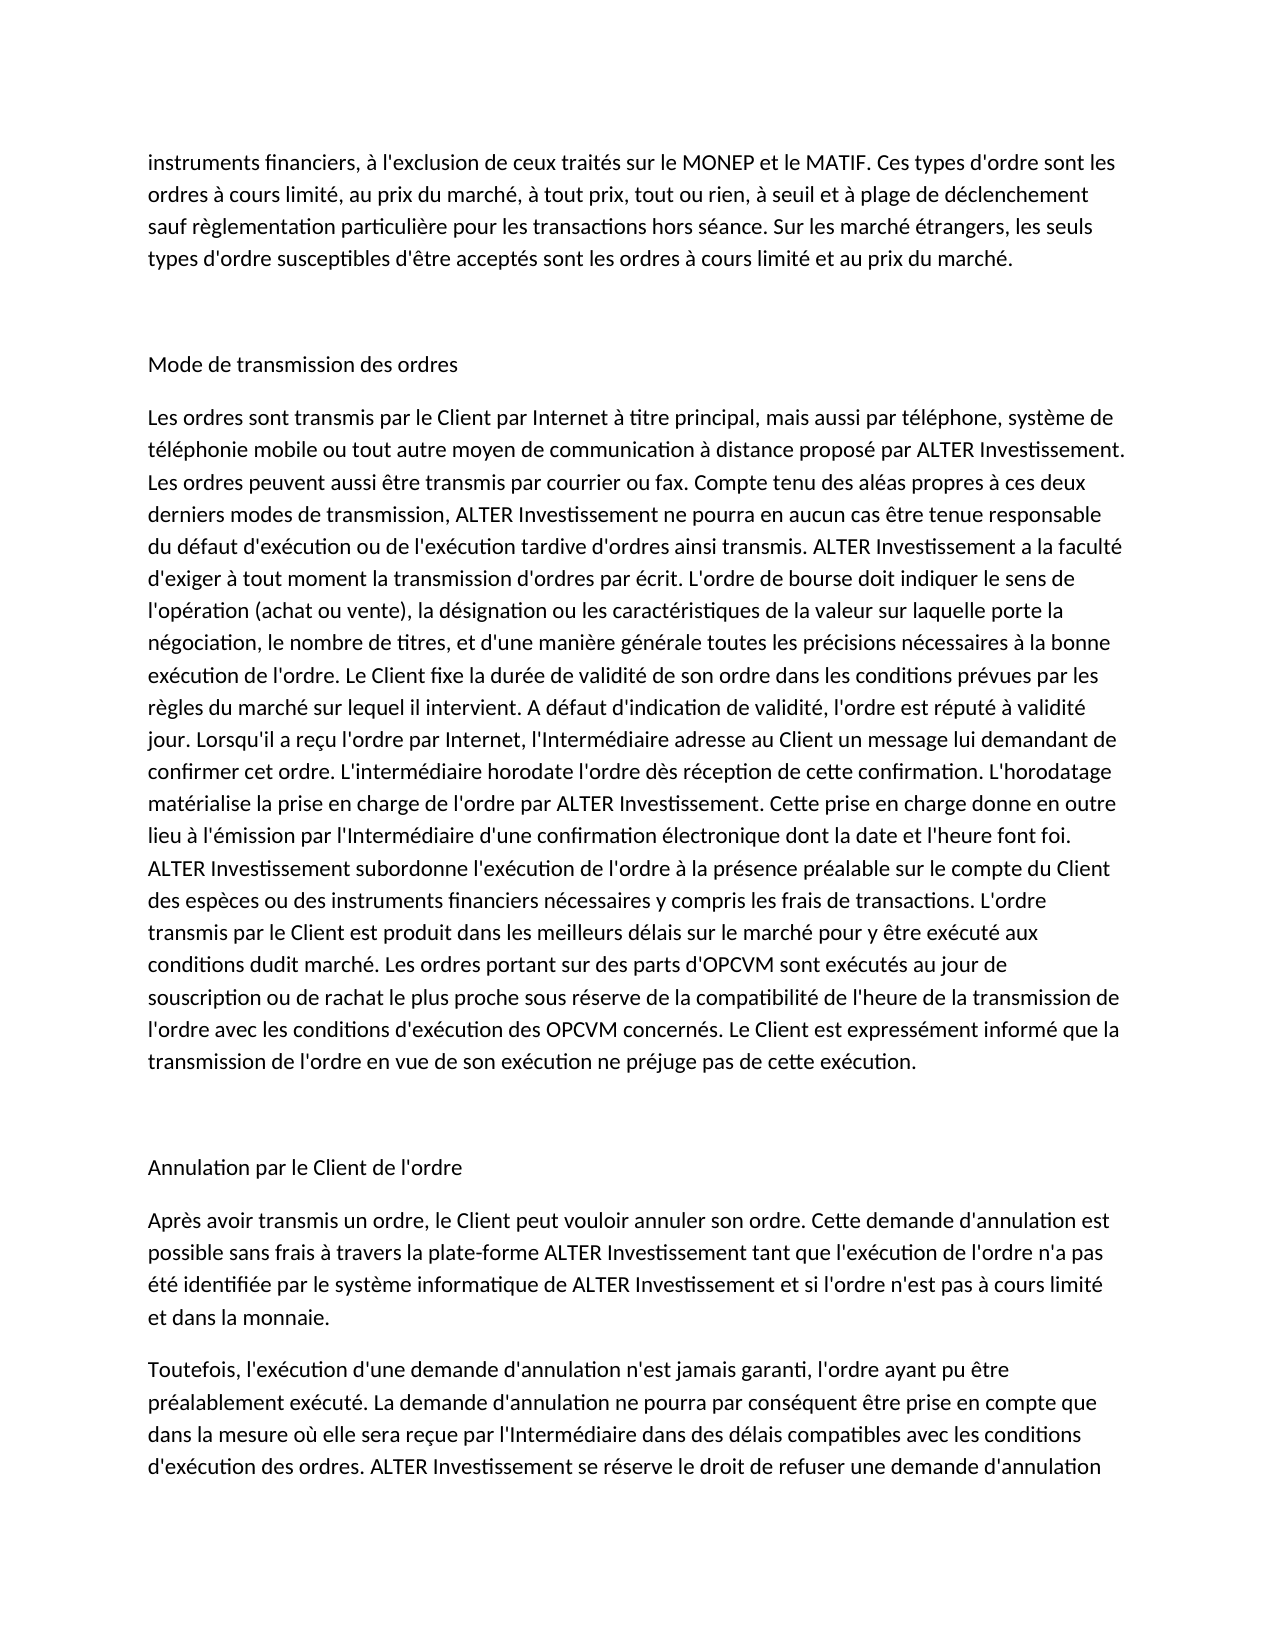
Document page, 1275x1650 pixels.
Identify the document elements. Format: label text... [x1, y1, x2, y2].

text Mode de transmission des ordres [148, 350, 1127, 378]
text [148, 1356, 1127, 1480]
text Après avoir transmis un ordre, le Client peut vouloir annuler son ordre. Cette demande d'annulation est possible sans frais à travers la plate-forme ALTER Investissement tant que l'exécution de l'ordre n'a pas été identifiée par le système informatique de ALTER Investissement et si l'ordre n'est pas à cours limité et dans la monnaie. [148, 1206, 1127, 1331]
text Les ordres sont transmis par le Client par Internet à titre principal, mais aussi par téléphone, système de téléphonie mobile ou tout autre moyen de communication à distance proposé par ALTER Investissement. Les ordres peuvent aussi être transmis par courrier ou fax. Compte tenu des aléas propres à ces deux derniers modes de transmission, ALTER Investissement ne pourra en aucun cas être tenue responsable du défaut d'exécution ou de l'exécution tardive d'ordres ainsi transmis. ALTER Investissement a la faculté d'exiger à tout moment la transmission d'ordres par écrit. L'ordre de bourse doit indiquer le sens de l'opération (achat ou vente), la désignation ou les caractéristiques de la valeur sur laquelle porte la négociation, le nombre de titres, et d'une manière générale toutes les précisions nécessaires à la bonne exécution de l'ordre. Le Client fixe la durée de validité de son ordre dans les conditions prévues par les règles du marché sur lequel il intervient. A défaut d'indication de validité, l'ordre est réputé à validité jour. Lorsqu'il a reçu l'ordre par Internet, l'Intermédiaire adresse au Client un message lui demandant de confirmer cet ordre. L'intermédiaire horodate l'ordre dès réception de cette confirmation. L'horodatage matérialise la prise en charge de l'ordre par ALTER Investissement. Cette prise en charge donne en outre lieu à l'émission par l'Intermédiaire d'une confirmation électronique dont la date et l'heure font foi. ALTER Investissement subordonne l'exécution de l'ordre à la présence préalable sur le compte du Client des espèces ou des instruments financiers nécessaires y compris les frais de transactions. L'ordre transmis par le Client est produit dans les meilleurs délais sur le marché pour y être exécuté aux conditions dudit marché. Les ordres portant sur des parts d'OPCVM sont exécutés au jour de souscription ou de rachat le plus proche sous réserve de la compatibilité de l'heure de la transmission de l'ordre avec les conditions d'exécution des OPCVM concernés. Le Client est expressément informé que la transmission de l'ordre en vue de son exécution ne préjuge pas de cette exécution. [148, 403, 1127, 1075]
text Annulation par le Client de l'ordre [148, 1153, 1127, 1181]
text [148, 148, 1127, 272]
